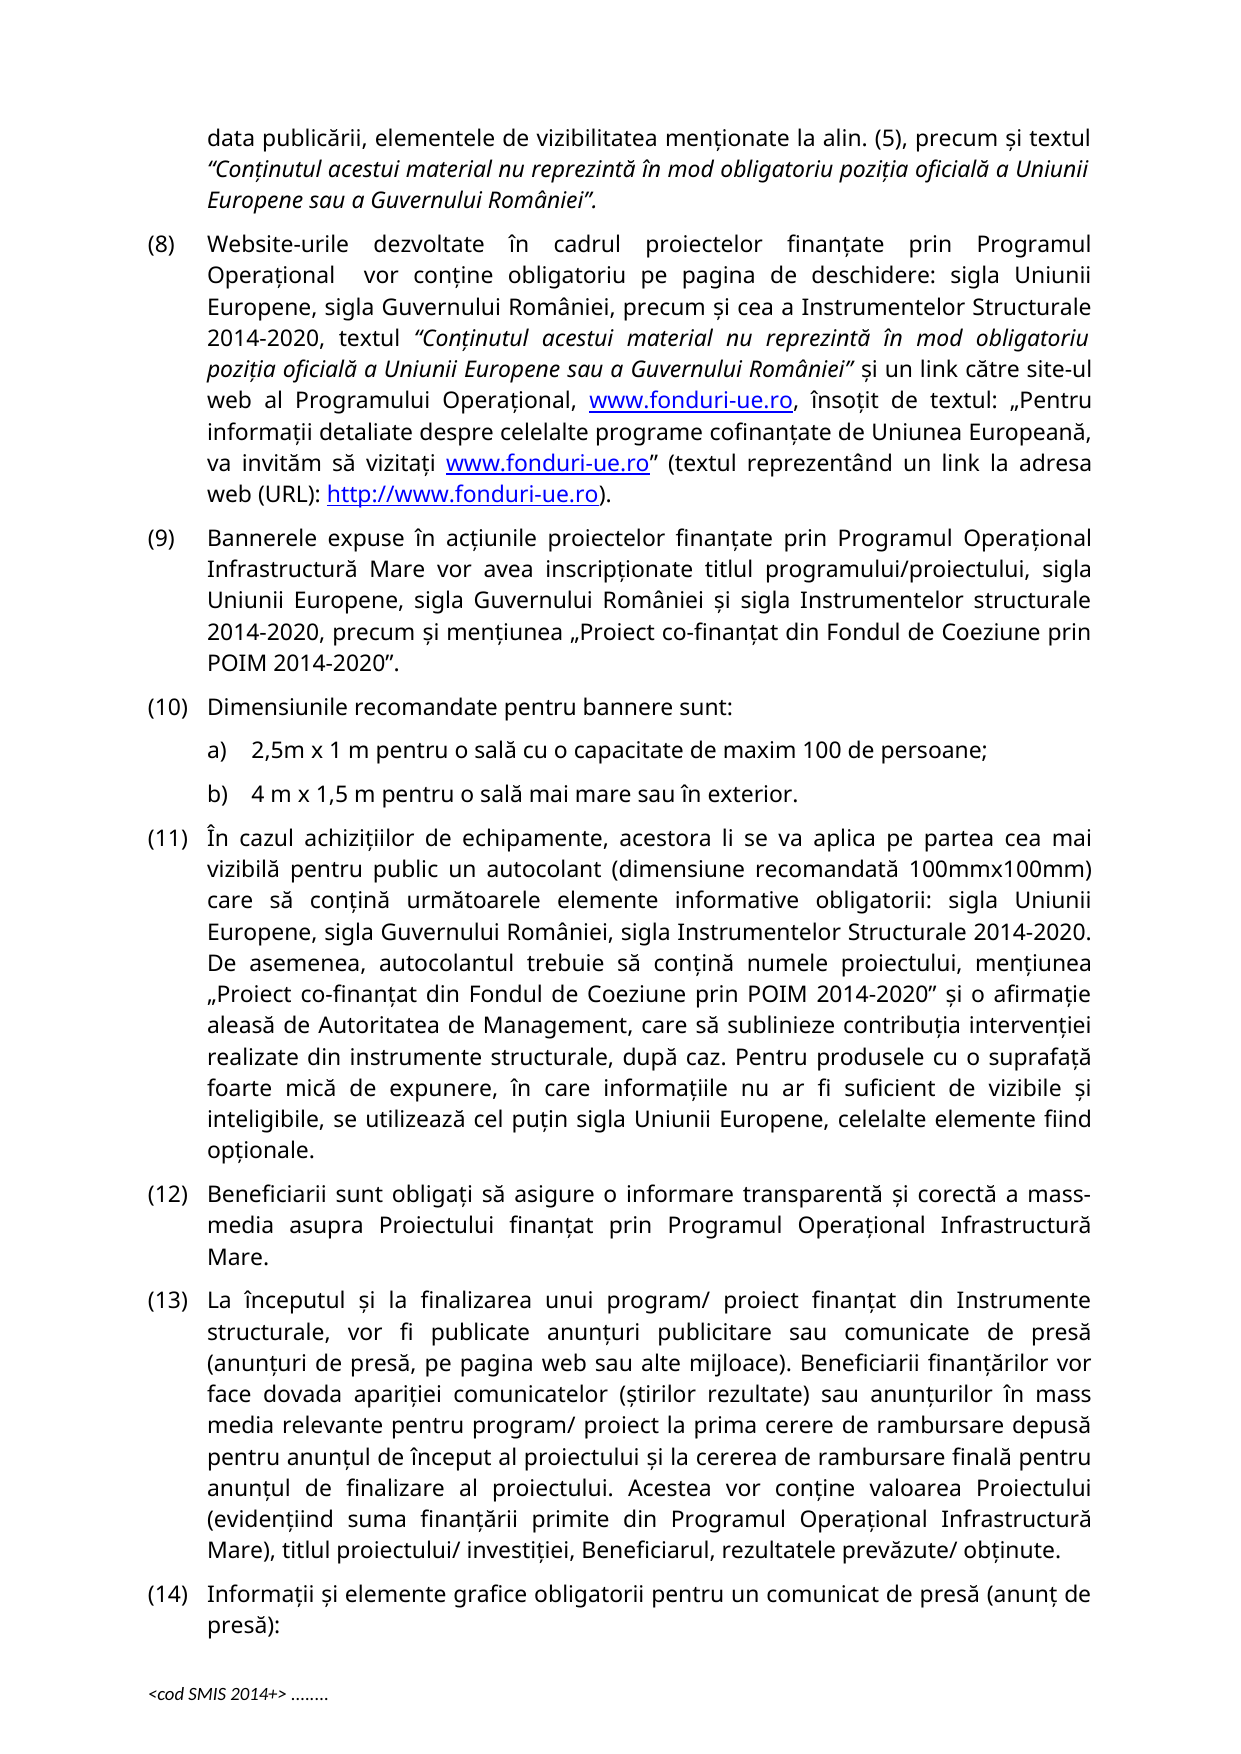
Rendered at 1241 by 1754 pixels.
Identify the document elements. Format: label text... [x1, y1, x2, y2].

list Bannerele expuse în acţiunile proiectelor finanţate prin Programul Operațional Infrastructură Mare vor avea inscripţionate titlul programului/proiectului, sigla Uniunii Europene, sigla Guvernului României şi sigla Instrumentelor structurale 2014-2020, precum și menţiunea „Proiect co-finanţat din Fondul de Coeziune prin POIM 2014-2020”. [148, 522, 1092, 678]
list Beneficiarii sunt obligaţi să asigure o informare transparentă şi corectă a mass-media asupra Proiectului finanţat prin Programul Operaţional Infrastructură Mare. [148, 1178, 1092, 1272]
list 4 m x 1,5 m pentru o sală mai mare sau în exterior. [207, 778, 1092, 809]
list 2,5m x 1 m pentru o sală cu o capacitate de maxim 100 de persoane; [207, 734, 1092, 766]
list Dimensiunile recomandate pentru bannere sunt: [148, 691, 1092, 722]
list În cazul achiziţiilor de echipamente, acestora li se va aplica pe partea cea mai vizibilă pentru public un autocolant (dimensiune recomandată 100mmx100mm) care să conţină următoarele elemente informative obligatorii: sigla Uniunii Europene, sigla Guvernului României, sigla Instrumentelor Structurale 2014-2020. De asemenea, autocolantul trebuie să conțină numele proiectului, menţiunea „Proiect co-finanţat din Fondul de Coeziune prin POIM 2014-2020” şi o afirmaţie aleasă de Autoritatea de Management, care să sublinieze contribuţia intervenţiei realizate din instrumente structurale, după caz. Pentru produsele cu o suprafaţă foarte mică de expunere, în care informaţiile nu ar fi suficient de vizibile şi inteligibile, se utilizează cel puţin sigla Uniunii Europene, celelalte elemente fiind opţionale. [148, 822, 1092, 1166]
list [148, 122, 1092, 216]
list Informaţii şi elemente grafice obligatorii pentru un comunicat de presă (anunţ de presă): [148, 1578, 1092, 1641]
list La începutul şi la finalizarea unui program/ proiect finanţat din Instrumente structurale, vor fi publicate anunţuri publicitare sau comunicate de presă (anunţuri de presă, pe pagina web sau alte mijloace). Beneficiarii finanţărilor vor face dovada apariţiei comunicatelor (ştirilor rezultate) sau anunţurilor în mass media relevante pentru program/ proiect la prima cerere de rambursare depusă pentru anunțul de început al proiectului și la cererea de rambursare finală pentru anunțul de finalizare al proiectului. Acestea vor conţine valoarea Proiectului (evidenţiind suma finanţării primite din Programul Operaţional Infrastructură Mare), titlul proiectului/ investiţiei, Beneficiarul, rezultatele prevăzute/ obţinute. [148, 1284, 1092, 1566]
list Website-urile dezvoltate în cadrul proiectelor finanţate prin Programul Operaţional vor conţine obligatoriu pe pagina de deschidere: sigla Uniunii Europene, sigla Guvernului României, precum şi cea a Instrumentelor Structurale 2014-2020, textul “Conținutul acestui material nu reprezintă în mod obligatoriu poziția oficială a Uniunii Europene sau a Guvernului României” și un link către site-ul web al Programului Operațional, www.fonduri-ue.ro, însoţit de textul: „Pentru informaţii detaliate despre celelalte programe cofinanţate de Uniunea Europeană, va invităm să vizitaţi www.fonduri-ue.ro” (textul reprezentând un link la adresa web (URL): http://www.fonduri-ue.ro). [148, 228, 1092, 509]
